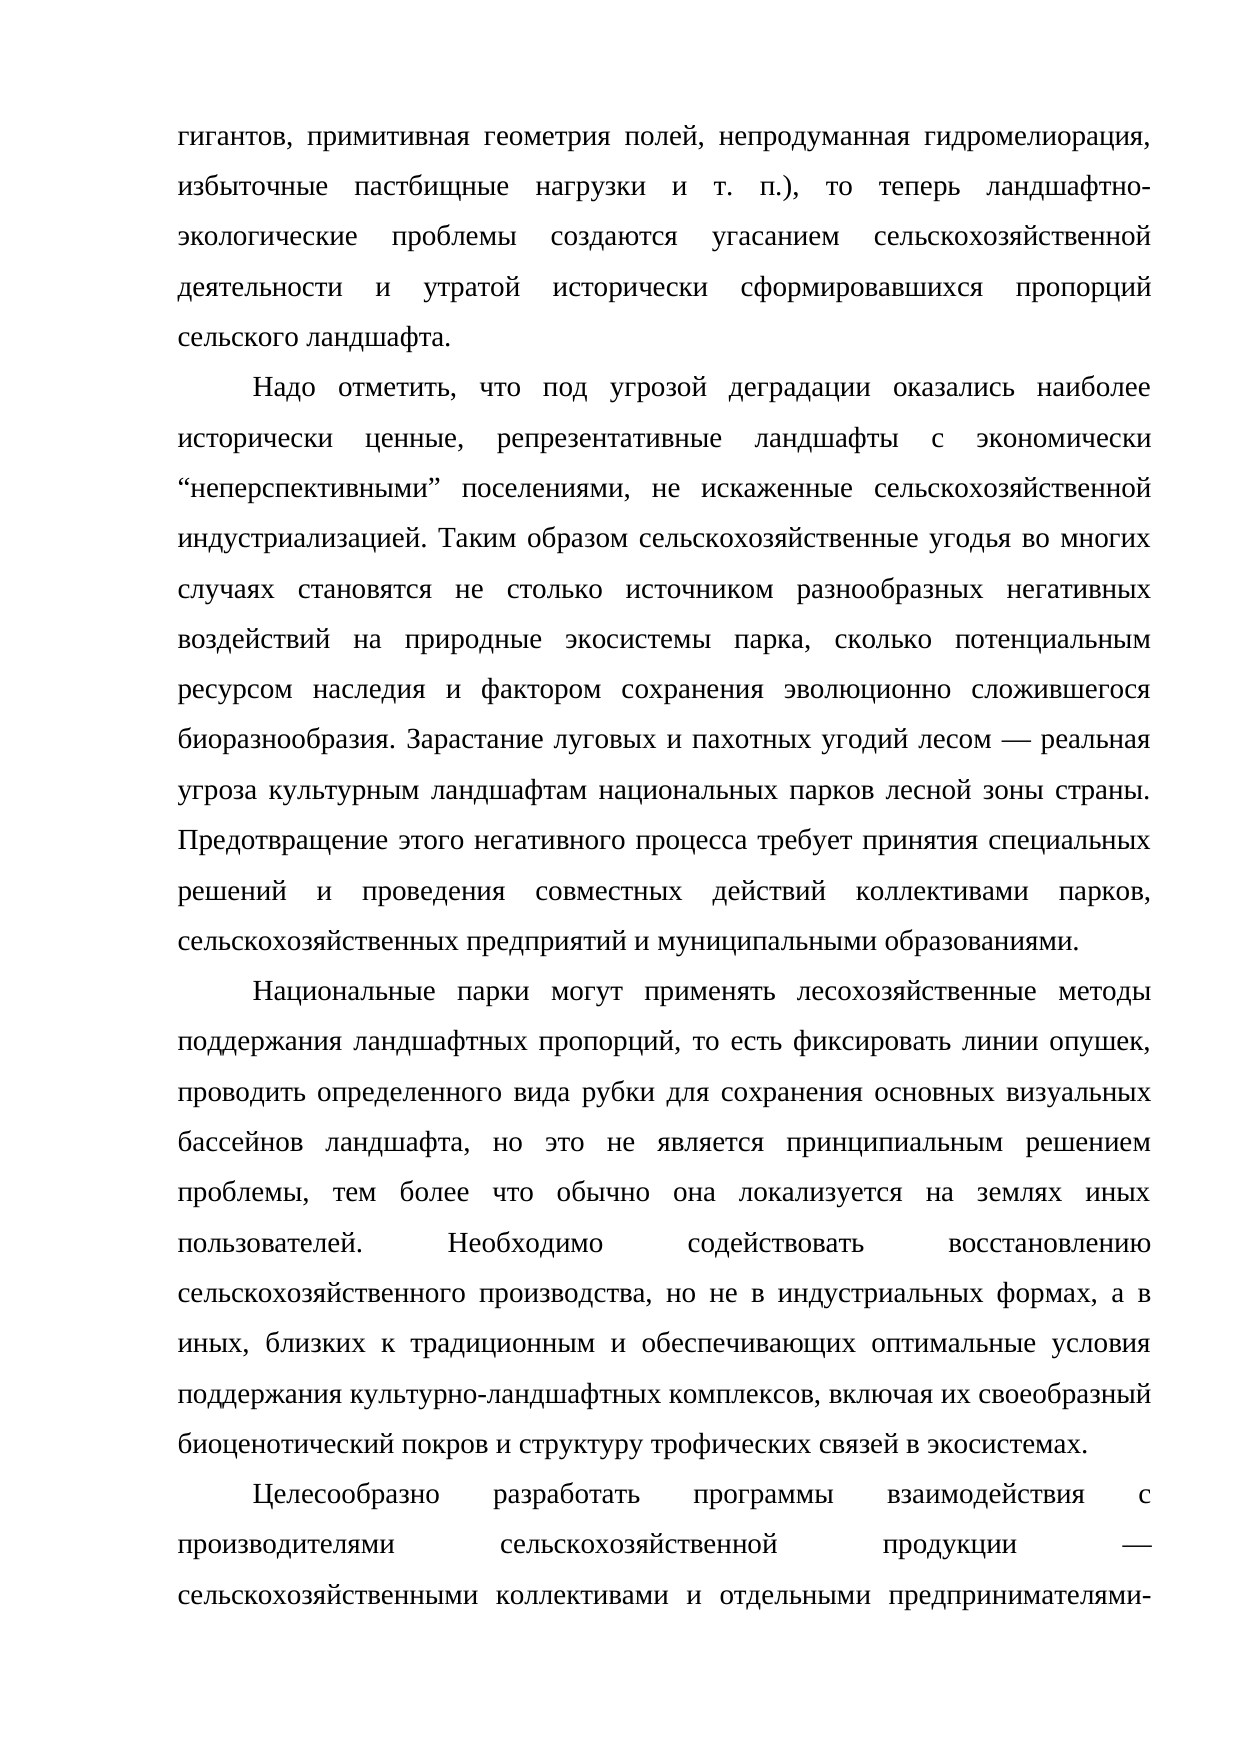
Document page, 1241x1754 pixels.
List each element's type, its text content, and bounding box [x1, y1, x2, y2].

list Надо отметить, что под угрозой деградации оказались наиболее исторически ценные, репрезентативные ландшафты с экономически “неперспективными” поселениями, не искаженные сельскохозяйственной индустриализацией. Таким образом сельскохозяйственные угодья во многих случаях становятся не столько источником разнообразных негативных воздействий на природные экосистемы парка, сколько потенциальным ресурсом наследия и фактором сохранения эволюционно сложившегося биоразнообразия. Зарастание луговых и пахотных угодий лесом — реальная угроза культурным ландшафтам национальных парков лесной зоны страны. Предотвращение этого негативного процесса требует принятия специальных решений и проведения совместных действий коллективами парков, сельскохозяйственных предприятий и муниципальными образованиями. [177, 370, 1152, 957]
list Национальные парки могут применять лесохозяйственные методы поддержания ландшафтных пропорций, то есть фиксировать линии опушек, проводить определенного вида рубки для сохранения основных визуальных бассейнов ландшафта, но это не является принципиальным решением проблемы, тем более что обычно она локализуется на землях иных пользователей. Необходимо содействовать восстановлению сельскохозяйственного производства, но не в индустриальных формах, а в иных, близких к традиционным и обеспечивающих оптимальные условия поддержания культурно-ландшафтных комплексов, включая их своеобразный биоценотический покров и структуру трофических связей в экосистемах. [177, 973, 1152, 1460]
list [177, 118, 1152, 353]
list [177, 1477, 1152, 1611]
